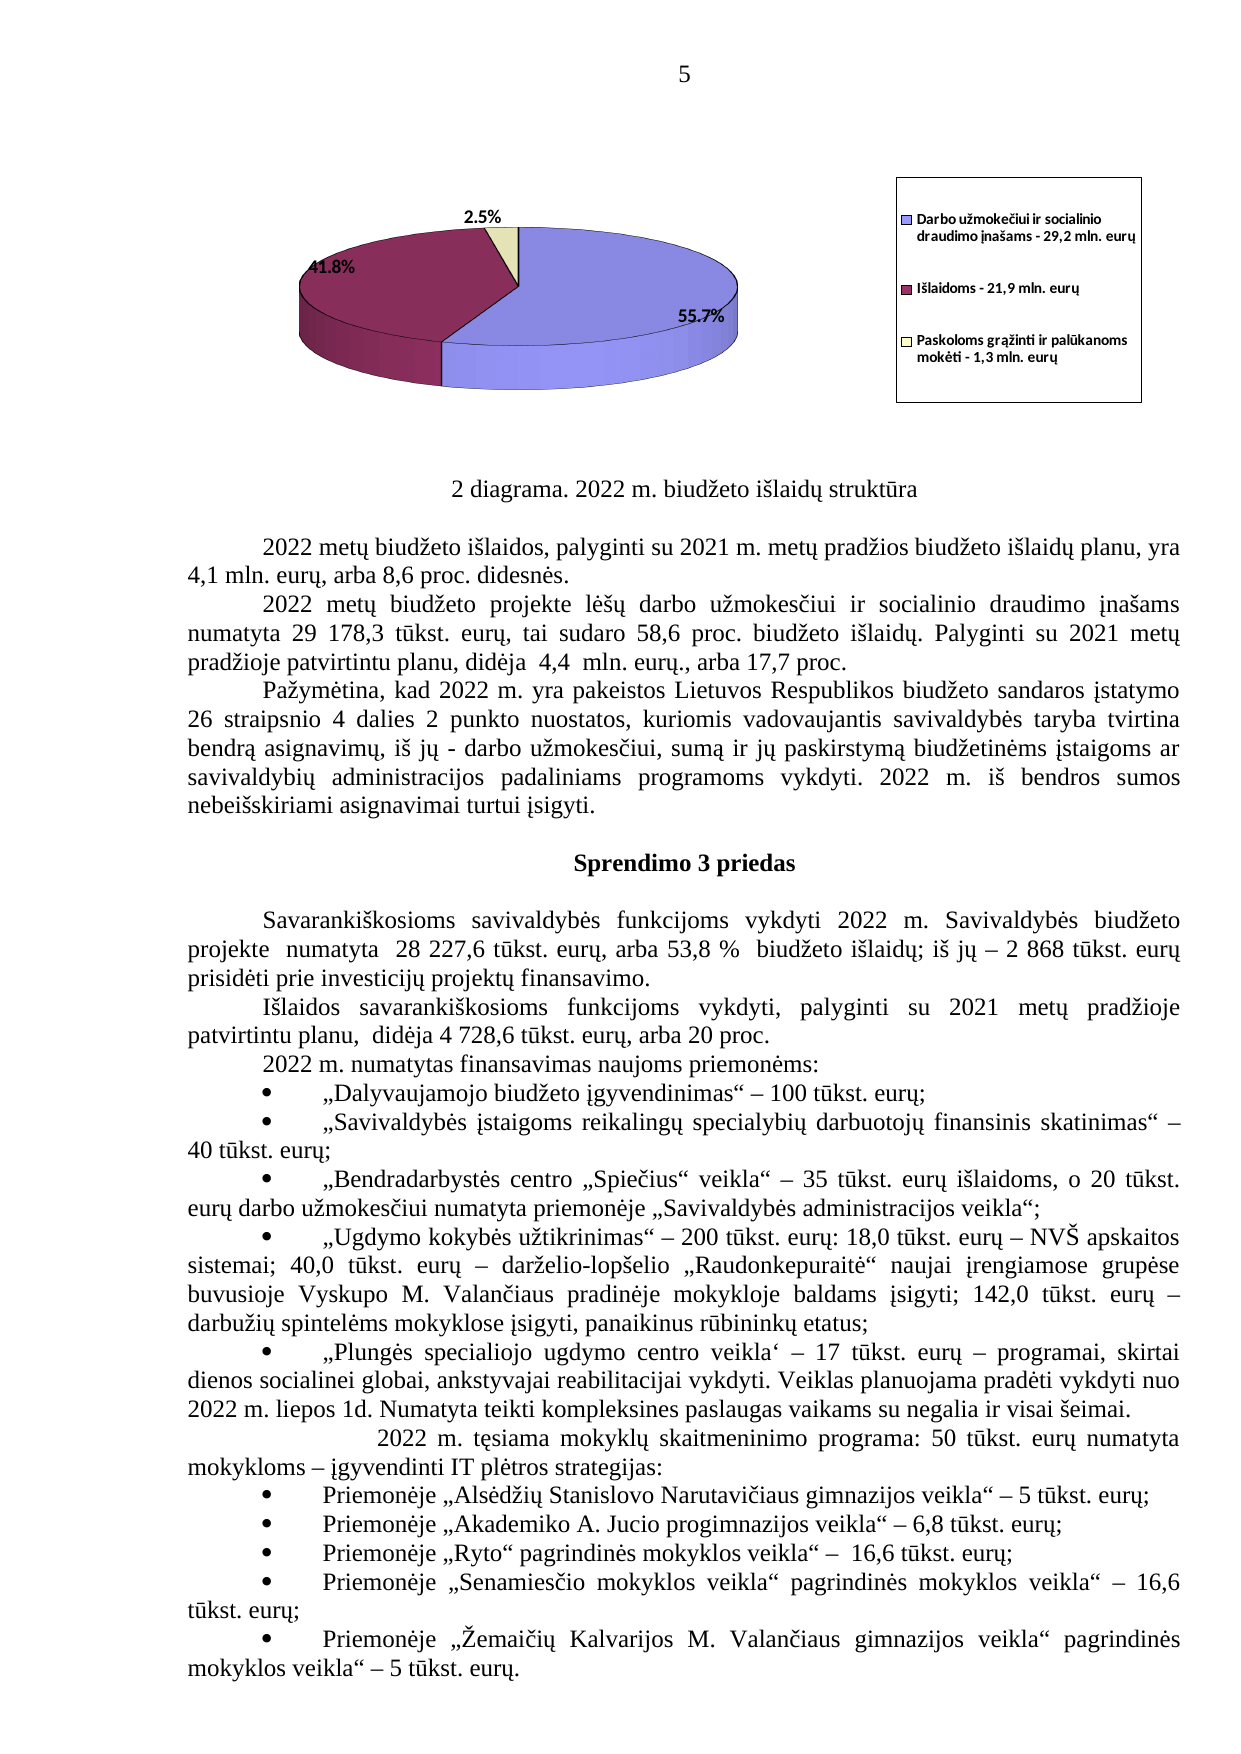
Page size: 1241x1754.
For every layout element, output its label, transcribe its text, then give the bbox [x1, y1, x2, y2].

text 2022 metų biudžeto projekte lėšų darbo užmokesčiui ir socialinio draudimo įnašams numatyta 29 178,3 tūkst. eurų, tai sudaro 58,6 proc. biudžeto išlaidų. Palyginti su 2021 metų pradžioje patvirtintu planu, didėja 4,4 mln. eurų., arba 17,7 proc. [187, 589, 1181, 675]
list Priemonėje „Alsėdžių Stanislovo Narutavičiaus gimnazijos veikla“ – 5 tūkst. eurų; [187, 1480, 1181, 1509]
text 2022 m. numatytas finansavimas naujoms priemonėms: [187, 1049, 1181, 1078]
list Priemonėje „Senamiesčio mokyklos veikla“ pagrindinės mokyklos veikla“ – 16,6 tūkst. eurų; [187, 1567, 1181, 1624]
list „Bendradarbystės centro „Spiečius“ veikla“ – 35 tūkst. eurų išlaidoms, o 20 tūkst. eurų darbo užmokesčiui numatyta priemonėje „Savivaldybės administracijos veikla“; [187, 1164, 1181, 1222]
list „Plungės specialiojo ugdymo centro veikla‘ – 17 tūkst. eurų – programai, skirtai dienos socialinei globai, ankstyvajai reabilitacijai vykdyti. Veiklas planuojama pradėti vykdyti nuo 2022 m. liepos 1d. Numatyta teikti kompleksines paslaugas vaikams su negalia ir visai šeimai. [187, 1337, 1181, 1423]
list Priemonėje „Žemaičių Kalvarijos M. Valančiaus gimnazijos veikla“ pagrindinės mokyklos veikla“ – 5 tūkst. eurų. [187, 1624, 1181, 1682]
text 2022 m. tęsiama mokyklų skaitmeninimo programa: 50 tūkst. eurų numatyta mokykloms – įgyvendinti IT plėtros strategijas: [187, 1423, 1181, 1480]
text Savarankiškosioms savivaldybės funkcijoms vykdyti 2022 m. Savivaldybės biudžeto projekte numatyta 28 227,6 tūkst. eurų, arba 53,8 % biudžeto išlaidų; iš jų – 2 868 tūkst. eurų prisidėti prie investicijų projektų finansavimo. [187, 905, 1181, 992]
text Pažymėtina, kad 2022 m. yra pakeistos Lietuvos Respublikos biudžeto sandaros įstatymo 26 straipsnio 4 dalies 2 punkto nuostatos, kuriomis vadovaujantis savivaldybės taryba tvirtina bendrą asignavimų, iš jų - darbo užmokesčiui, sumą ir jų paskirstymą biudžetinėms įstaigoms ar savivaldybių administracijos padaliniams programoms vykdyti. 2022 m. iš bendros sumos nebeišskiriami asignavimai turtui įsigyti. [187, 675, 1181, 819]
list „Savivaldybės įstaigoms reikalingų specialybių darbuotojų finansinis skatinimas“ – 40 tūkst. eurų; [187, 1107, 1181, 1164]
text Sprendimo 3 priedas [187, 848, 1181, 877]
text 2 diagrama. 2022 m. biudžeto išlaidų struktūra [187, 474, 1181, 503]
list „Ugdymo kokybės užtikrinimas“ – 200 tūkst. eurų: 18,0 tūkst. eurų – NVŠ apskaitos sistemai; 40,0 tūkst. eurų – darželio-lopšelio „Raudonkepuraitė“ naujai įrengiamose grupėse buvusioje Vyskupo M. Valančiaus pradinėje mokykloje baldams įsigyti; 142,0 tūkst. eurų – darbužių spintelėms mokyklose įsigyti, panaikinus rūbininkų etatus; [187, 1222, 1181, 1337]
text 2022 metų biudžeto išlaidos, palyginti su 2021 m. metų pradžios biudžeto išlaidų planu, yra 4,1 mln. eurų, arba 8,6 proc. didesnės. [187, 532, 1181, 589]
list Priemonėje „Akademiko A. Jucio progimnazijos veikla“ – 6,8 tūkst. eurų; [187, 1509, 1181, 1538]
list „Dalyvaujamojo biudžeto įgyvendinimas“ – 100 tūkst. eurų; [187, 1078, 1181, 1107]
text Išlaidos savarankiškosioms funkcijoms vykdyti, palyginti su 2021 metų pradžioje patvirtintu planu, didėja 4 728,6 tūkst. eurų, arba 20 proc. [187, 992, 1181, 1049]
list Priemonėje „Ryto“ pagrindinės mokyklos veikla“ – 16,6 tūkst. eurų; [187, 1538, 1181, 1567]
